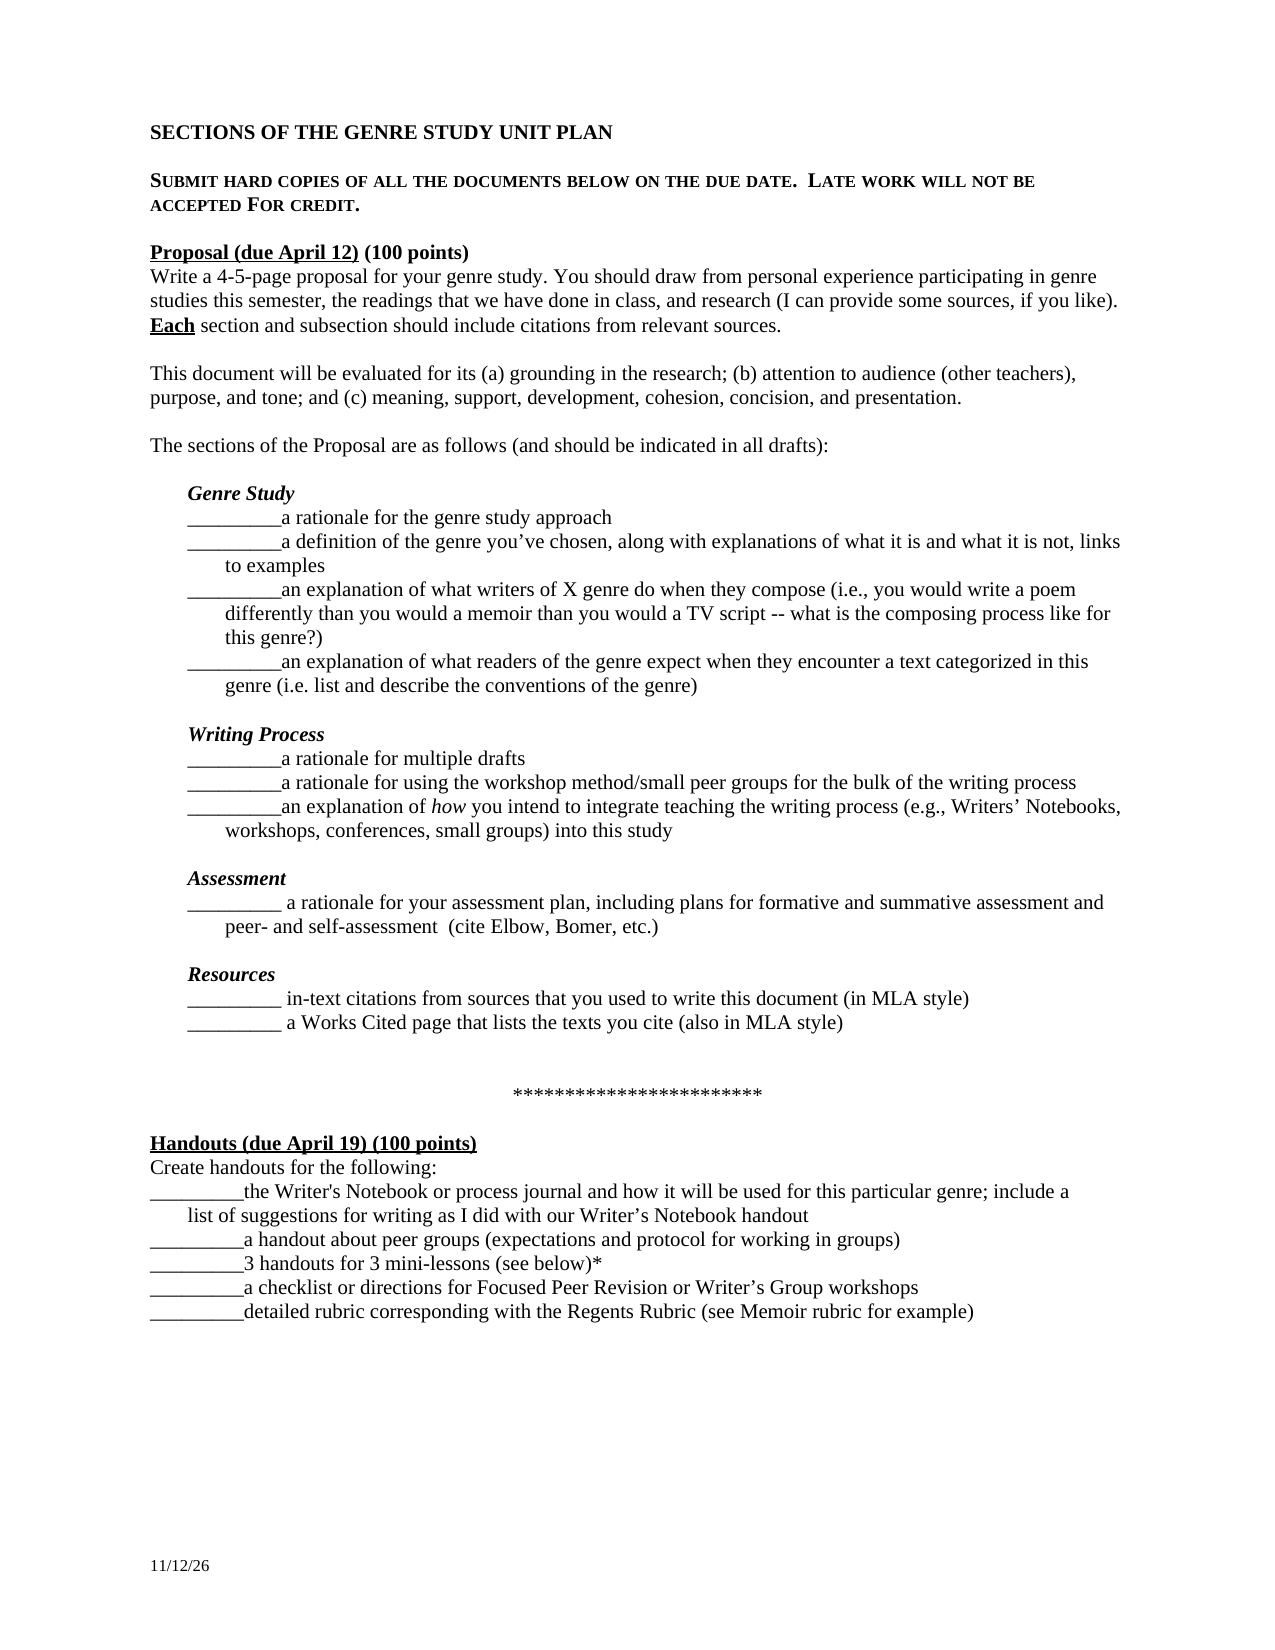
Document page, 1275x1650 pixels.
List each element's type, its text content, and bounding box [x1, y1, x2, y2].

text _________ a Works Cited page that lists the texts you cite (also in MLA style) [187, 1010, 1125, 1034]
text _________a definition of the genre you’ve chosen, along with explanations of what it is and what it is not, links to examples [187, 529, 1125, 577]
text list of suggestions for writing as I did with our Writer’s Notebook handout [187, 1203, 1125, 1227]
text Write a 4-5-page proposal for your genre study. You should draw from personal experience participating in genre studies this semester, the readings that we have done in class, and research (I can provide some sources, if you like). Each section and subsection should include citations from relevant sources. [150, 264, 1125, 337]
text _________a handout about peer groups (expectations and protocol for working in groups) [150, 1227, 1125, 1251]
text Genre Study [187, 481, 1125, 505]
text peer- and self-assessment (cite Elbow, Bomer, etc.) [187, 914, 1125, 938]
text _________ a rationale for your assessment plan, including plans for formative and summative assessment and [187, 890, 1125, 914]
text _________a checklist or directions for Focused Peer Revision or Writer’s Group workshops [150, 1275, 1125, 1299]
text _________an explanation of what writers of X genre do when they compose (i.e., you would write a poem differently than you would a memoir than you would a TV script -- what is the composing process like for this genre?) [187, 577, 1125, 649]
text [150, 120, 1125, 144]
text _________ in-text citations from sources that you used to write this document (in MLA style) [187, 986, 1125, 1010]
text Submit hard copies of all the documents below on the due date. Late work will not be accepted For credit. [150, 168, 1125, 216]
text _________a rationale for the genre study approach [187, 505, 1125, 529]
text Proposal (due April 12) (100 points) [150, 240, 1125, 264]
text Handouts (due April 19) (100 points) [150, 1131, 1125, 1155]
text _________an explanation of what readers of the genre expect when they encounter a text categorized in this genre (i.e. list and describe the conventions of the genre) [187, 649, 1125, 697]
text Writing Process [187, 722, 1125, 746]
text _________a rationale for using the workshop method/small peer groups for the bulk of the writing process [187, 770, 1125, 794]
text Create handouts for the following: [150, 1155, 1125, 1179]
text ************************ [150, 1082, 1125, 1107]
text Resources [187, 962, 1125, 986]
text Assessment [187, 866, 1125, 890]
text _________a rationale for multiple drafts [187, 746, 1125, 770]
text The sections of the Proposal are as follows (and should be indicated in all drafts): [150, 433, 1125, 457]
text _________the Writer's Notebook or process journal and how it will be used for this particular genre; include a [150, 1179, 1125, 1203]
text This document will be evaluated for its (a) grounding in the research; (b) attention to audience (other teachers), purpose, and tone; and (c) meaning, support, development, cohesion, concision, and presentation. [150, 361, 1125, 409]
text _________detailed rubric corresponding with the Regents Rubric (see Memoir rubric for example) [150, 1299, 1125, 1323]
text _________an explanation of how you intend to integrate teaching the writing process (e.g., Writers’ Notebooks, workshops, conferences, small groups) into this study [187, 794, 1125, 842]
text _________3 handouts for 3 mini-lessons (see below)* [150, 1251, 1125, 1275]
